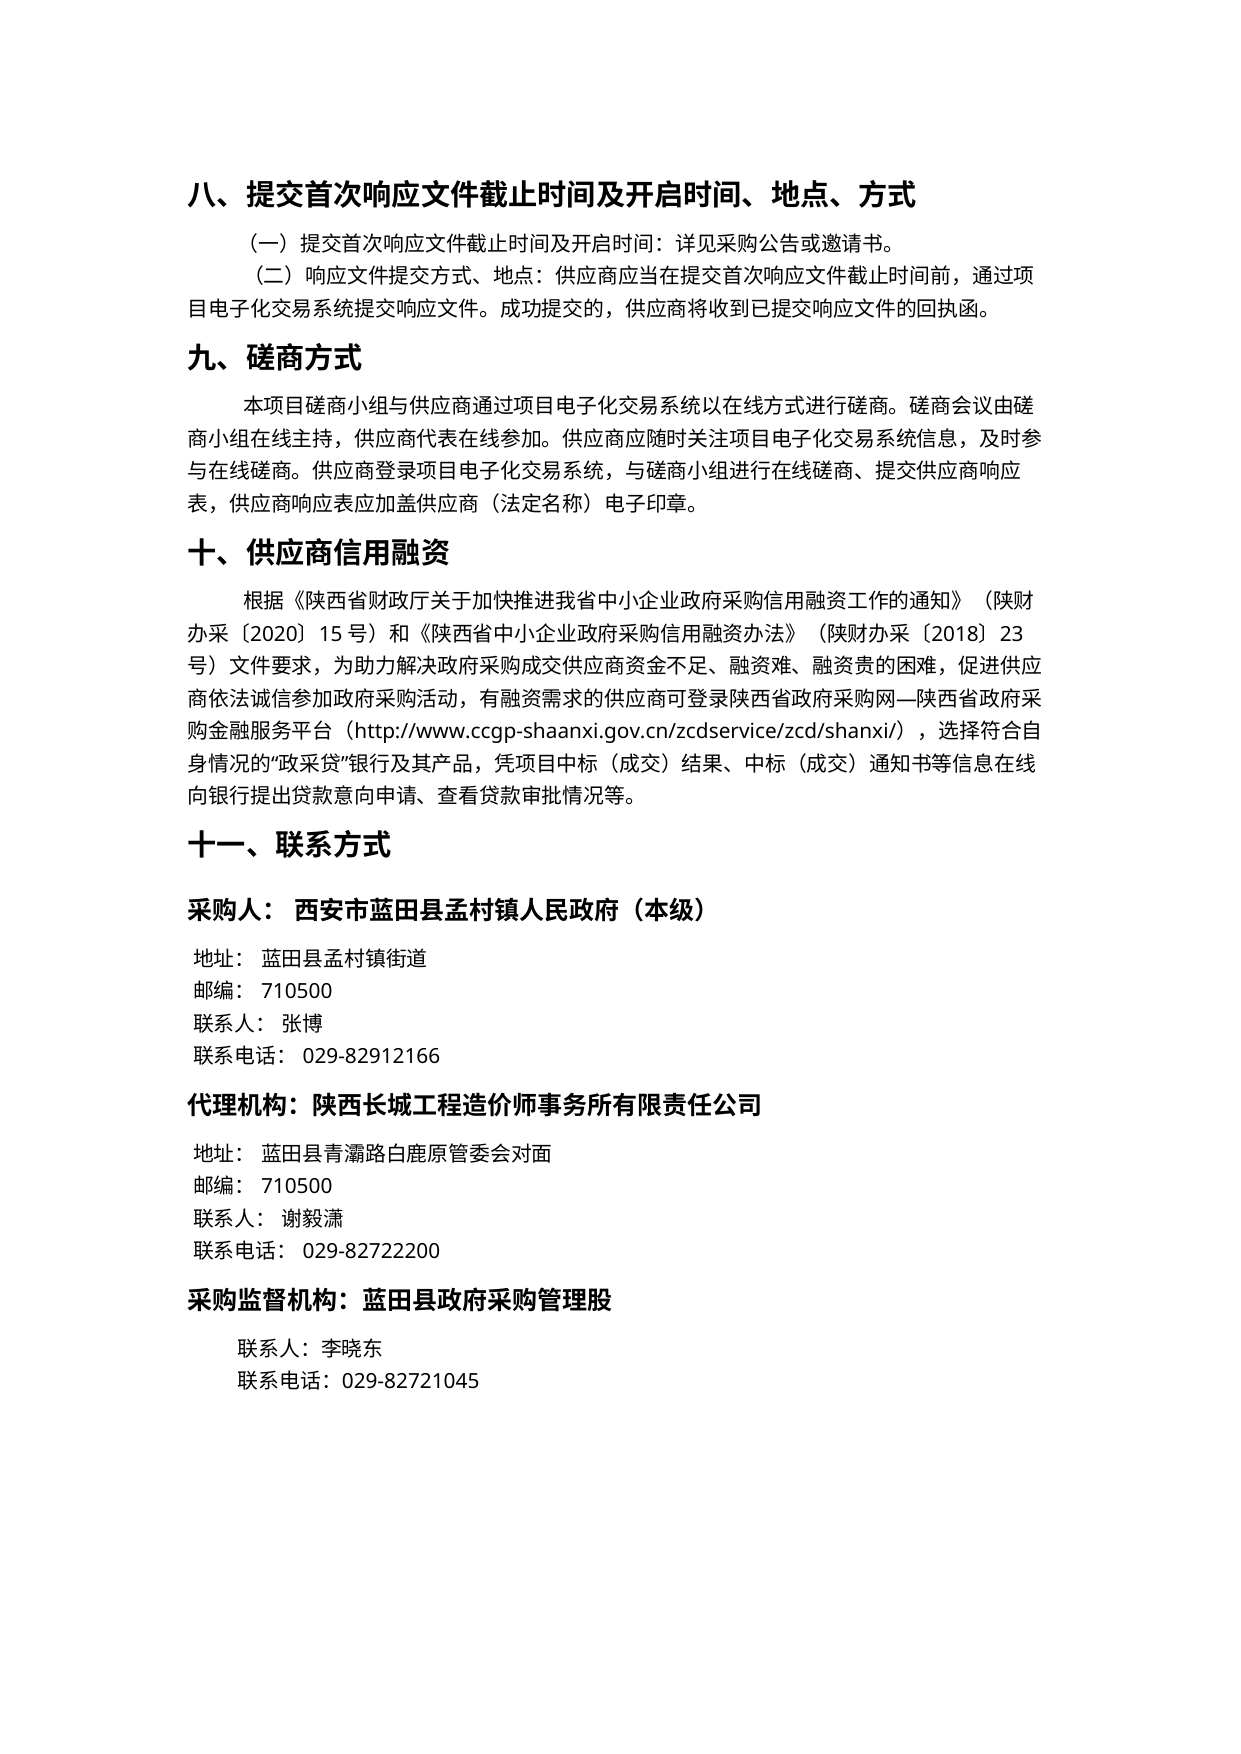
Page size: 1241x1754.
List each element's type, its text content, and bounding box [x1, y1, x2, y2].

text 代理机构：陕西长城工程造价师事务所有限责任公司 [187, 1072, 1053, 1137]
text 联系人： 张博 [187, 1007, 1053, 1039]
text 九、磋商方式 [187, 324, 1053, 389]
text 十、供应商信用融资 [187, 519, 1053, 584]
text 本项目磋商小组与供应商通过项目电子化交易系统以在线方式进行磋商。磋商会议由磋商小组在线主持，供应商代表在线参加。供应商应随时关注项目电子化交易系统信息，及时参与在线磋商。供应商登录项目电子化交易系统，与磋商小组进行在线磋商、提交供应商响应表，供应商响应表应加盖供应商（法定名称）电子印章。 [187, 389, 1053, 519]
text 采购人： 西安市蓝田县孟村镇人民政府（本级） [187, 877, 1053, 942]
text 邮编： 710500 [187, 974, 1053, 1007]
text 联系人： 谢毅潇 [187, 1202, 1053, 1234]
text 地址： 蓝田县孟村镇街道 [187, 942, 1053, 974]
text 联系电话： 029-82722200 [187, 1234, 1053, 1267]
text 十一、联系方式 [187, 812, 1053, 877]
text 联系电话：029-82721045 [187, 1364, 1053, 1397]
text 八、提交首次响应文件截止时间及开启时间、地点、方式 [187, 162, 1053, 227]
text 联系人：李晓东 [187, 1332, 1053, 1364]
text 邮编： 710500 [187, 1169, 1053, 1202]
text 联系电话： 029-82912166 [187, 1039, 1053, 1072]
text 根据《陕西省财政厅关于加快推进我省中小企业政府采购信用融资工作的通知》（陕财办采〔2020〕15 号）和《陕西省中小企业政府采购信用融资办法》（陕财办采〔2018〕23 号）文件要求，为助力解决政府采购成交供应商资金不足、融资难、融资贵的困难，促进供应商依法诚信参加政府采购活动，有融资需求的供应商可登录陕西省政府采购网—陕西省政府采购金融服务平台（http://www.ccgp-shaanxi.gov.cn/zcdservice/zcd/shanxi/），选择符合自身情况的“政采贷”银行及其产品，凭项目中标（成交）结果、中标（成交）通知书等信息在线向银行提出贷款意向申请、查看贷款审批情况等。 [187, 584, 1053, 812]
text 采购监督机构：蓝田县政府采购管理股 [187, 1267, 1053, 1332]
text 地址： 蓝田县青灞路白鹿原管委会对面 [187, 1137, 1053, 1169]
text （二）响应文件提交方式、地点：供应商应当在提交首次响应文件截止时间前，通过项目电子化交易系统提交响应文件。成功提交的，供应商将收到已提交响应文件的回执函。 [187, 259, 1053, 324]
text （一）提交首次响应文件截止时间及开启时间：详见采购公告或邀请书。 [187, 227, 1053, 259]
